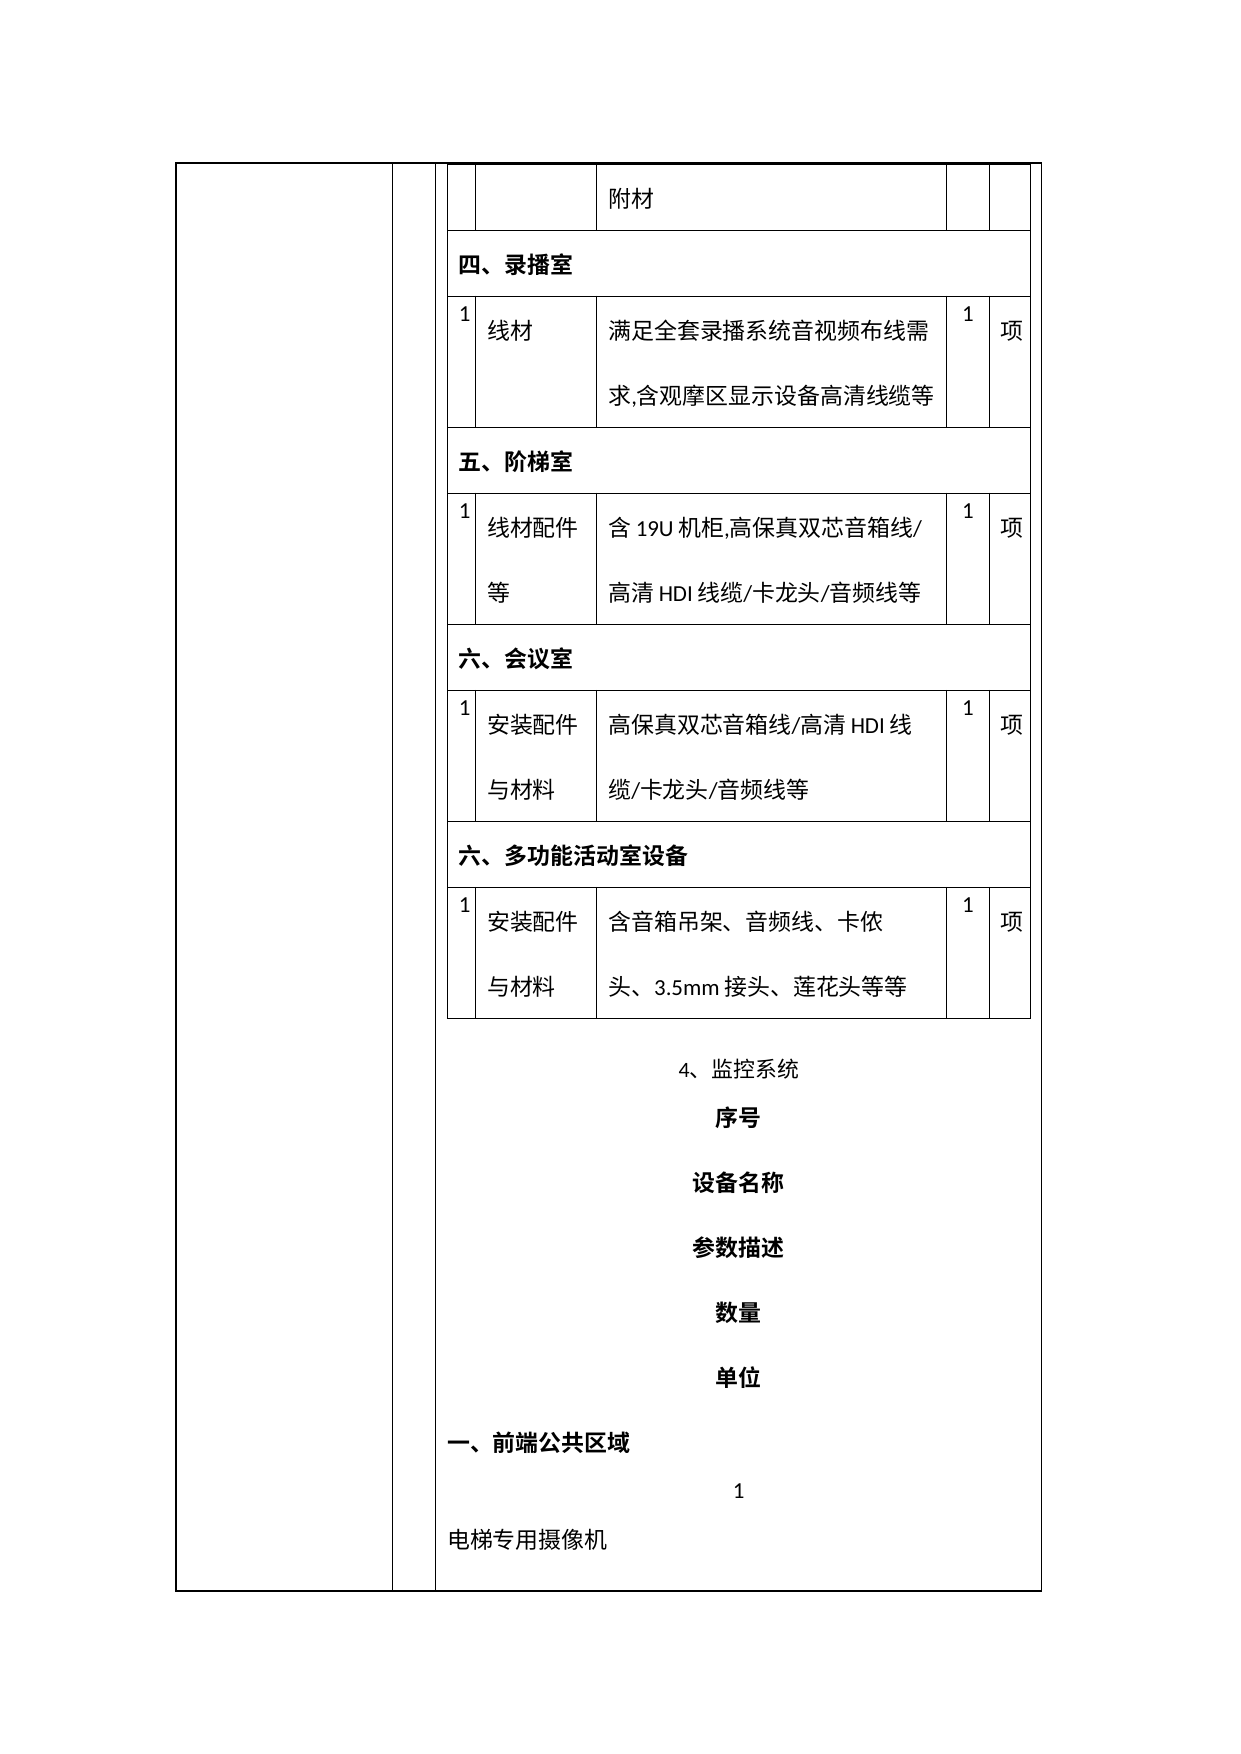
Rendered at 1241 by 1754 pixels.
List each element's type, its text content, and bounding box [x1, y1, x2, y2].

table_cell 1 [393, 164, 435, 1590]
table_cell 一、技术参数要求 [436, 164, 1041, 1590]
table_cell [177, 164, 392, 1590]
